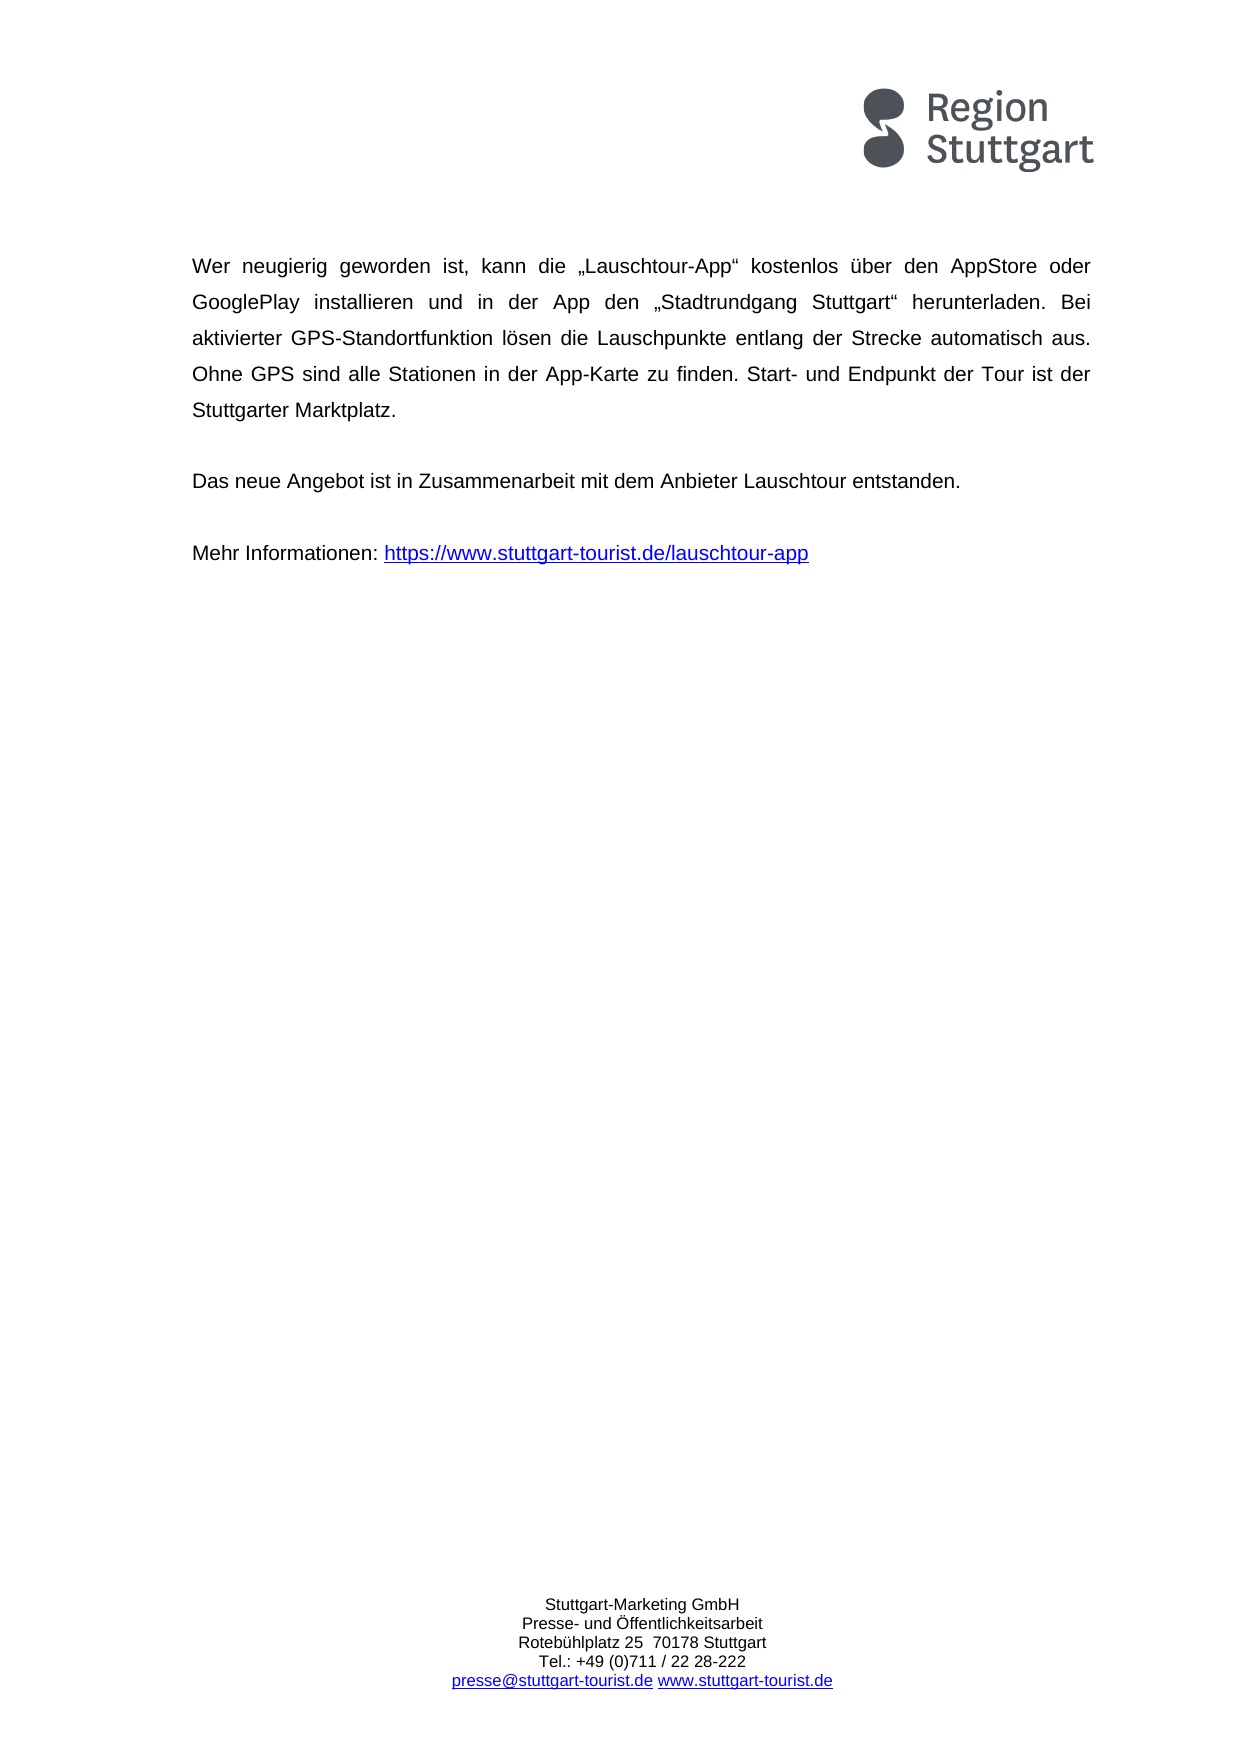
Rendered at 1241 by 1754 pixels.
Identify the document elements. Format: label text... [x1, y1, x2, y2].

text Wer neugierig geworden ist, kann die „Lauschtour-App“ kostenlos über den AppStore oder GooglePlay installieren und in der App den „Stadtrundgang Stuttgart“ herunterladen. Bei aktivierter GPS-Standortfunktion lösen die Lauschpunkte entlang der Strecke automatisch aus. Ohne GPS sind alle Stationen in der App-Karte zu finden. Start- und Endpunkt der Tour ist der Stuttgarter Marktplatz. [192, 254, 1093, 421]
text Das neue Angebot ist in Zusammenarbeit mit dem Anbieter Lauschtour entstanden. [192, 469, 1093, 493]
text Mehr Informationen: https://www.stuttgart-tourist.de/lauschtour-app [192, 541, 1093, 565]
picture [824, 58, 1120, 190]
